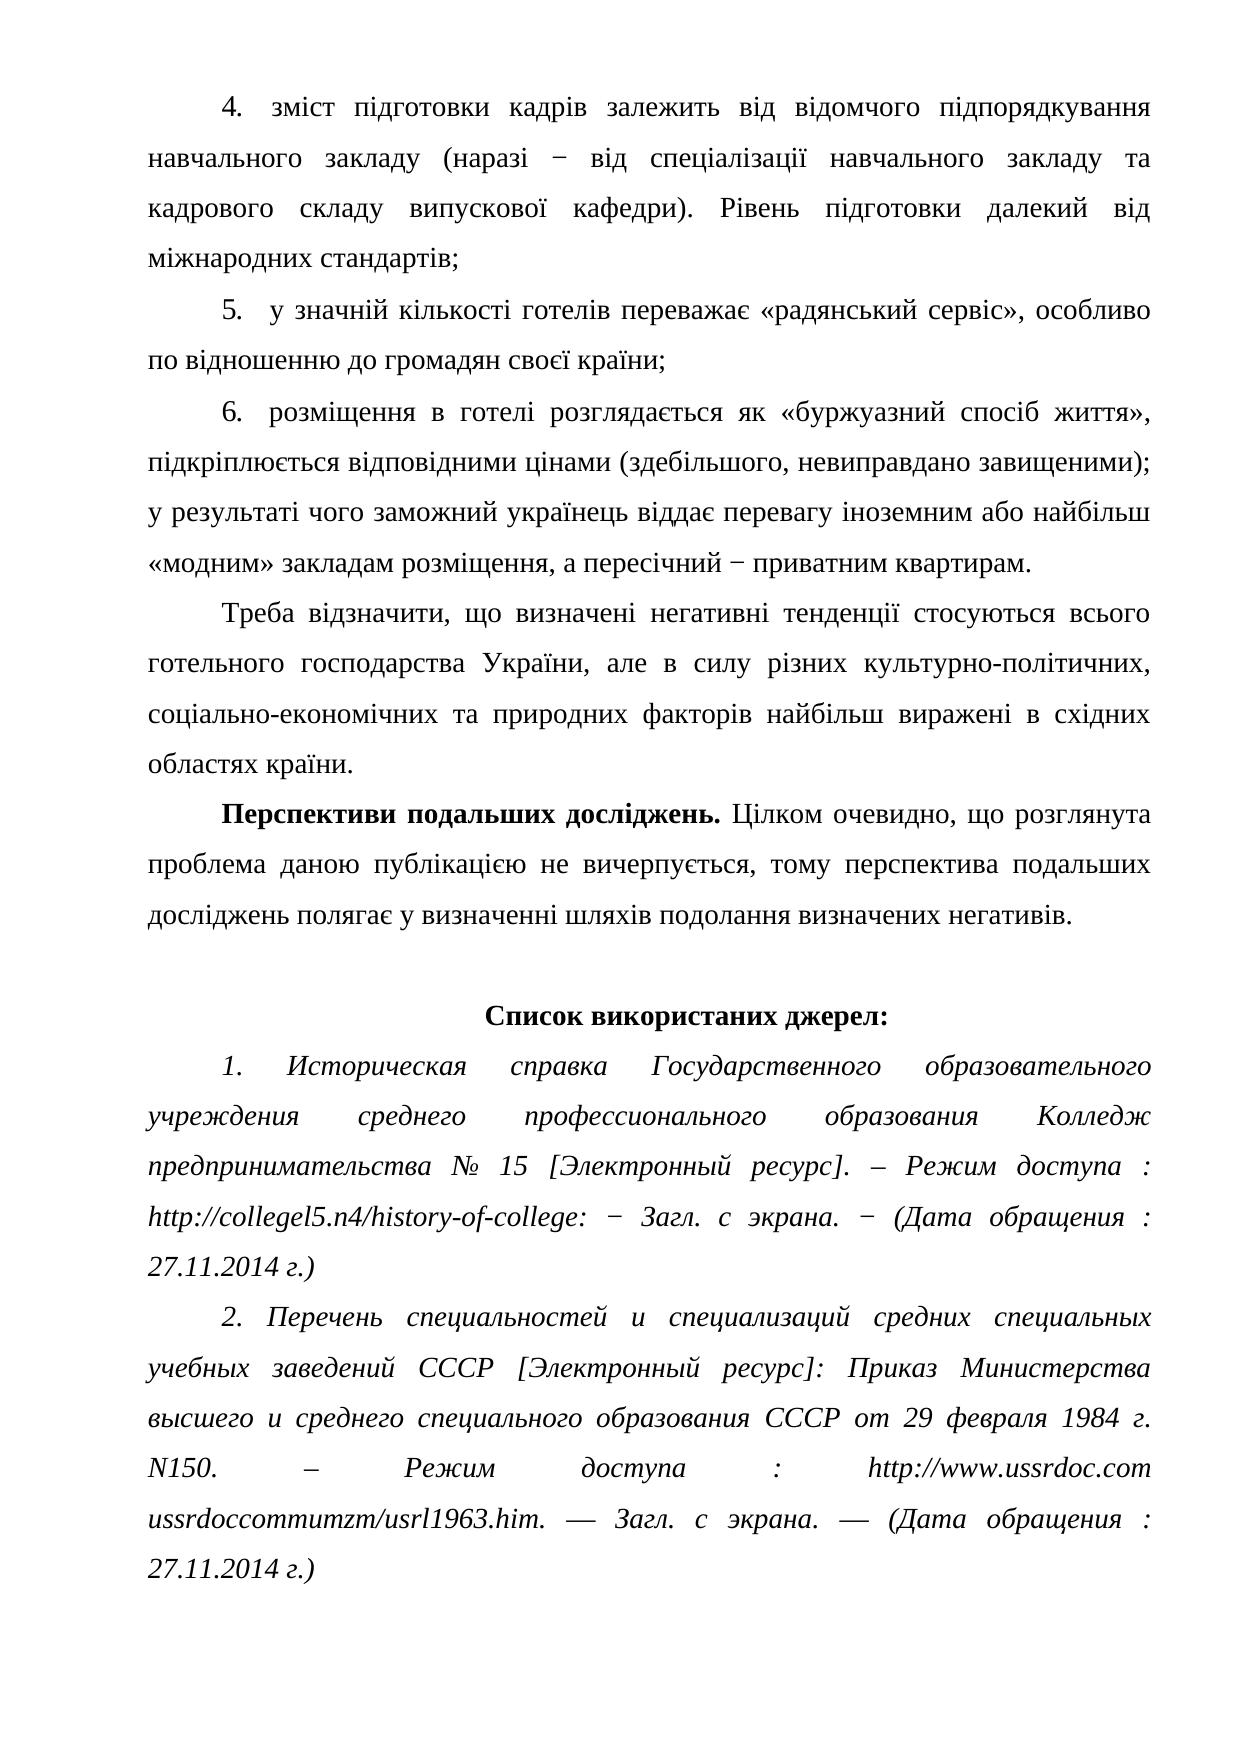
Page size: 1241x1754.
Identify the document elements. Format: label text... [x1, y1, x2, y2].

text 2. Перечень специальностей и специализаций средних специальных учебных заведений СССР [Электронный ресурс]: Приказ Министерства высшего и среднего специального образования СССР от 29 февраля 1984 г. N150. – Режим доступа : http://www.ussrdoc.com ussrdoccommumzm/usrl1963.him. — Загл. с экрана. — (Дата обращения : 27.11.2014 г.) [148, 1299, 1152, 1584]
text Список використаних джерел: [148, 998, 1152, 1031]
list у значній кількості готелів переважає «радянський сервіс», особливо по відношенню до громадян своєї країни; [148, 291, 1152, 376]
text 1. Историческая справка Государственного образовательного учреждения среднего профессионального образования Колледж предпринимательства № 15 [Электронный ресурс]. – Режим доступа : http://collegel5.n4/history-of-college: − Загл. с экрана. − (Дата обращения : 27.11.2014 г.) [148, 1048, 1152, 1283]
list розміщення в готелі розглядається як «буржуазний спосіб життя», підкріплюється відповідними цінами (здебільшого, невиправдано завищеними); у результаті чого заможний українець віддає перевагу іноземним або найбільш «модним» закладам розміщення, а пересічний − приватним квартирам. [148, 393, 1152, 578]
list зміст підготовки кадрів залежить від відомчого підпорядкування навчального закладу (наразі − від спеціалізації навчального закладу та кадрового складу випускової кафедри). Рівень підготовки далекий від міжнародних стандартів; [148, 88, 1152, 274]
text Перспективи подальших досліджень. Цілком очевидно, що розглянута проблема даною публікацією не вичерпується, тому перспектива подальших досліджень полягає у визначенні шляхів подолання визначених негативів. [148, 796, 1152, 931]
text Треба відзначити, що визначені негативні тенденції стосуються всього готельного господарства України, але в силу різних культурно-політичних, соціально-економічних та природних факторів найбільш виражені в східних областях країни. [148, 595, 1152, 779]
